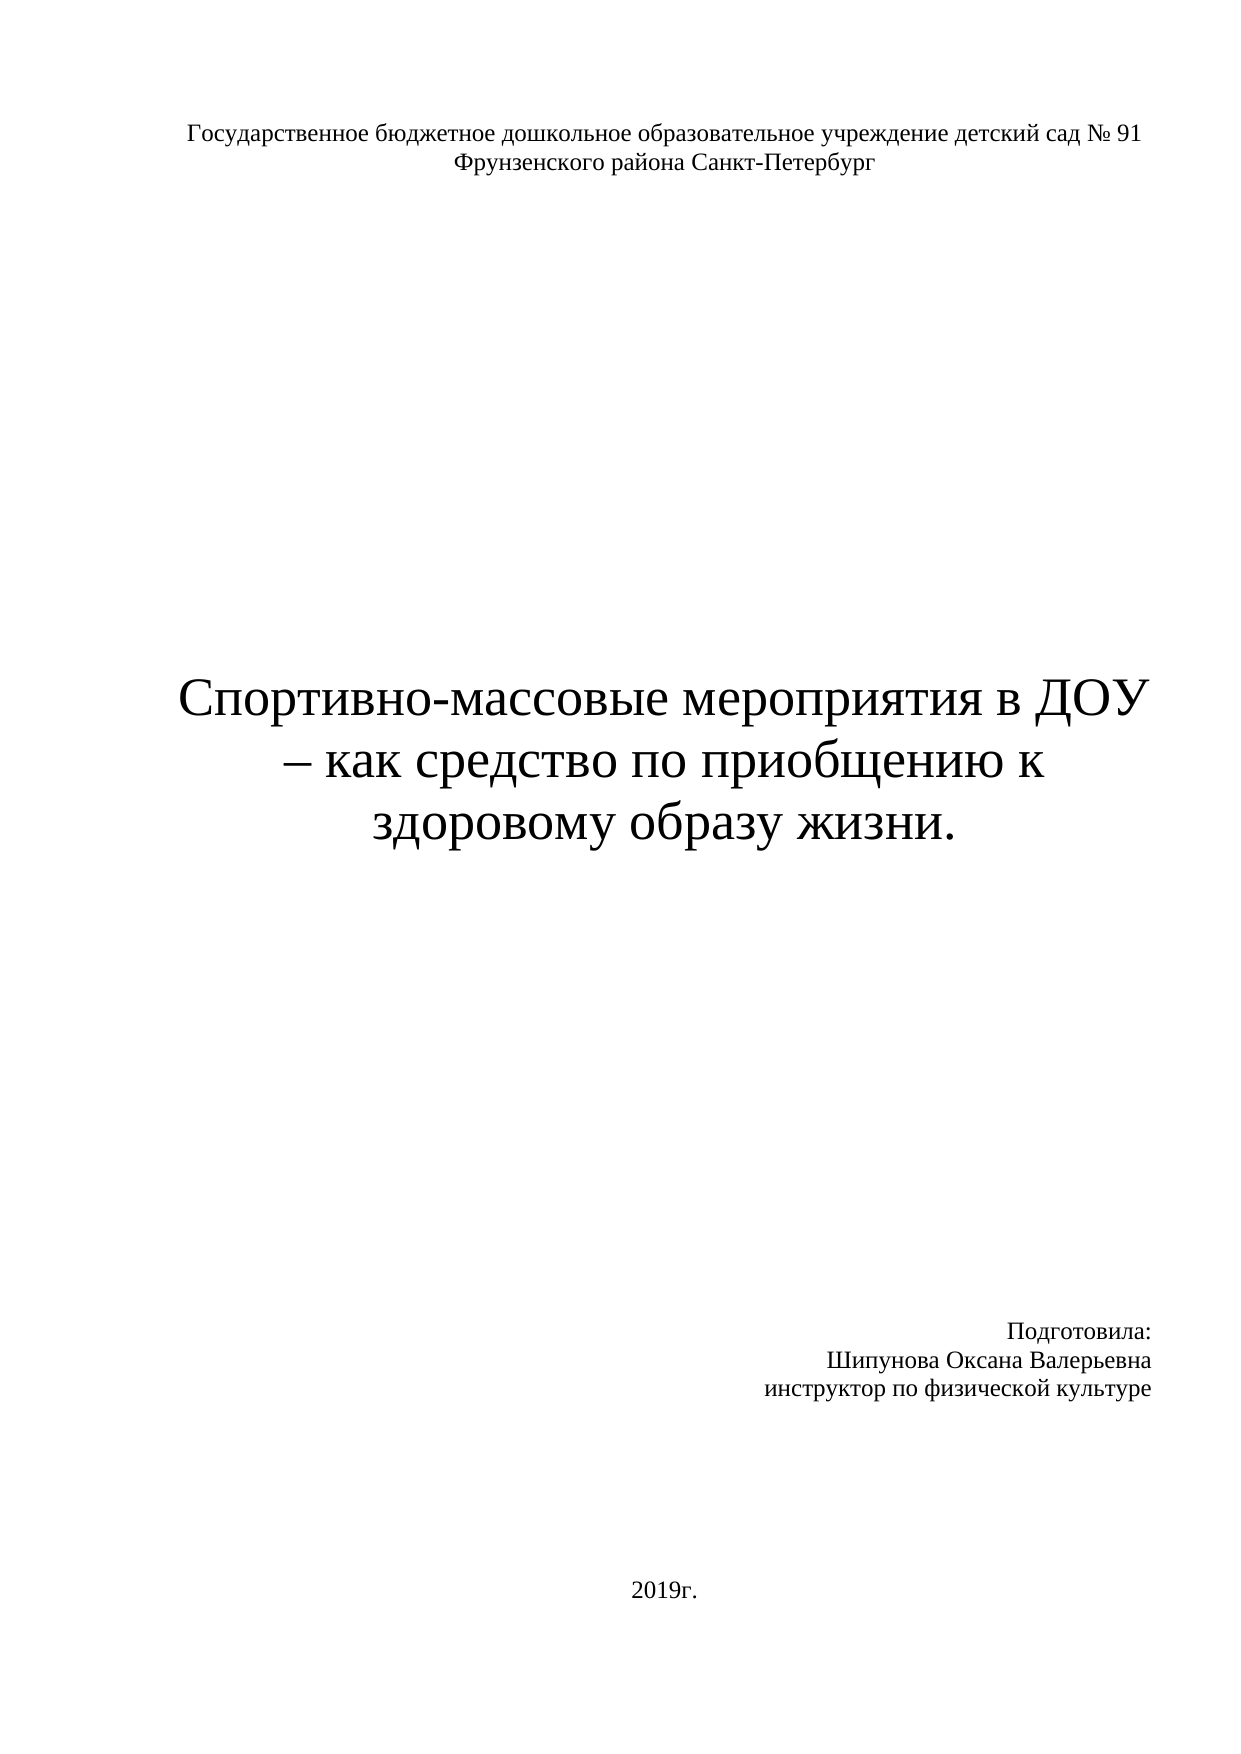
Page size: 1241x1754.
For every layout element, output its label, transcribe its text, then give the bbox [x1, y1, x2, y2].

text Государственное бюджетное дошкольное образовательное учреждение детский сад № 91 [177, 118, 1152, 147]
text Фрунзенского района Санкт-Петербург [177, 147, 1152, 176]
text Шипунова Оксана Валерьевна [177, 1345, 1152, 1373]
text инструктор по физической культуре [177, 1373, 1152, 1402]
text 2019г. [177, 1575, 1152, 1603]
text Подготовила: [177, 1316, 1152, 1345]
text Спортивно-массовые мероприятия в ДОУ – как средство по приобщению к здоровому образу жизни. [177, 664, 1152, 851]
